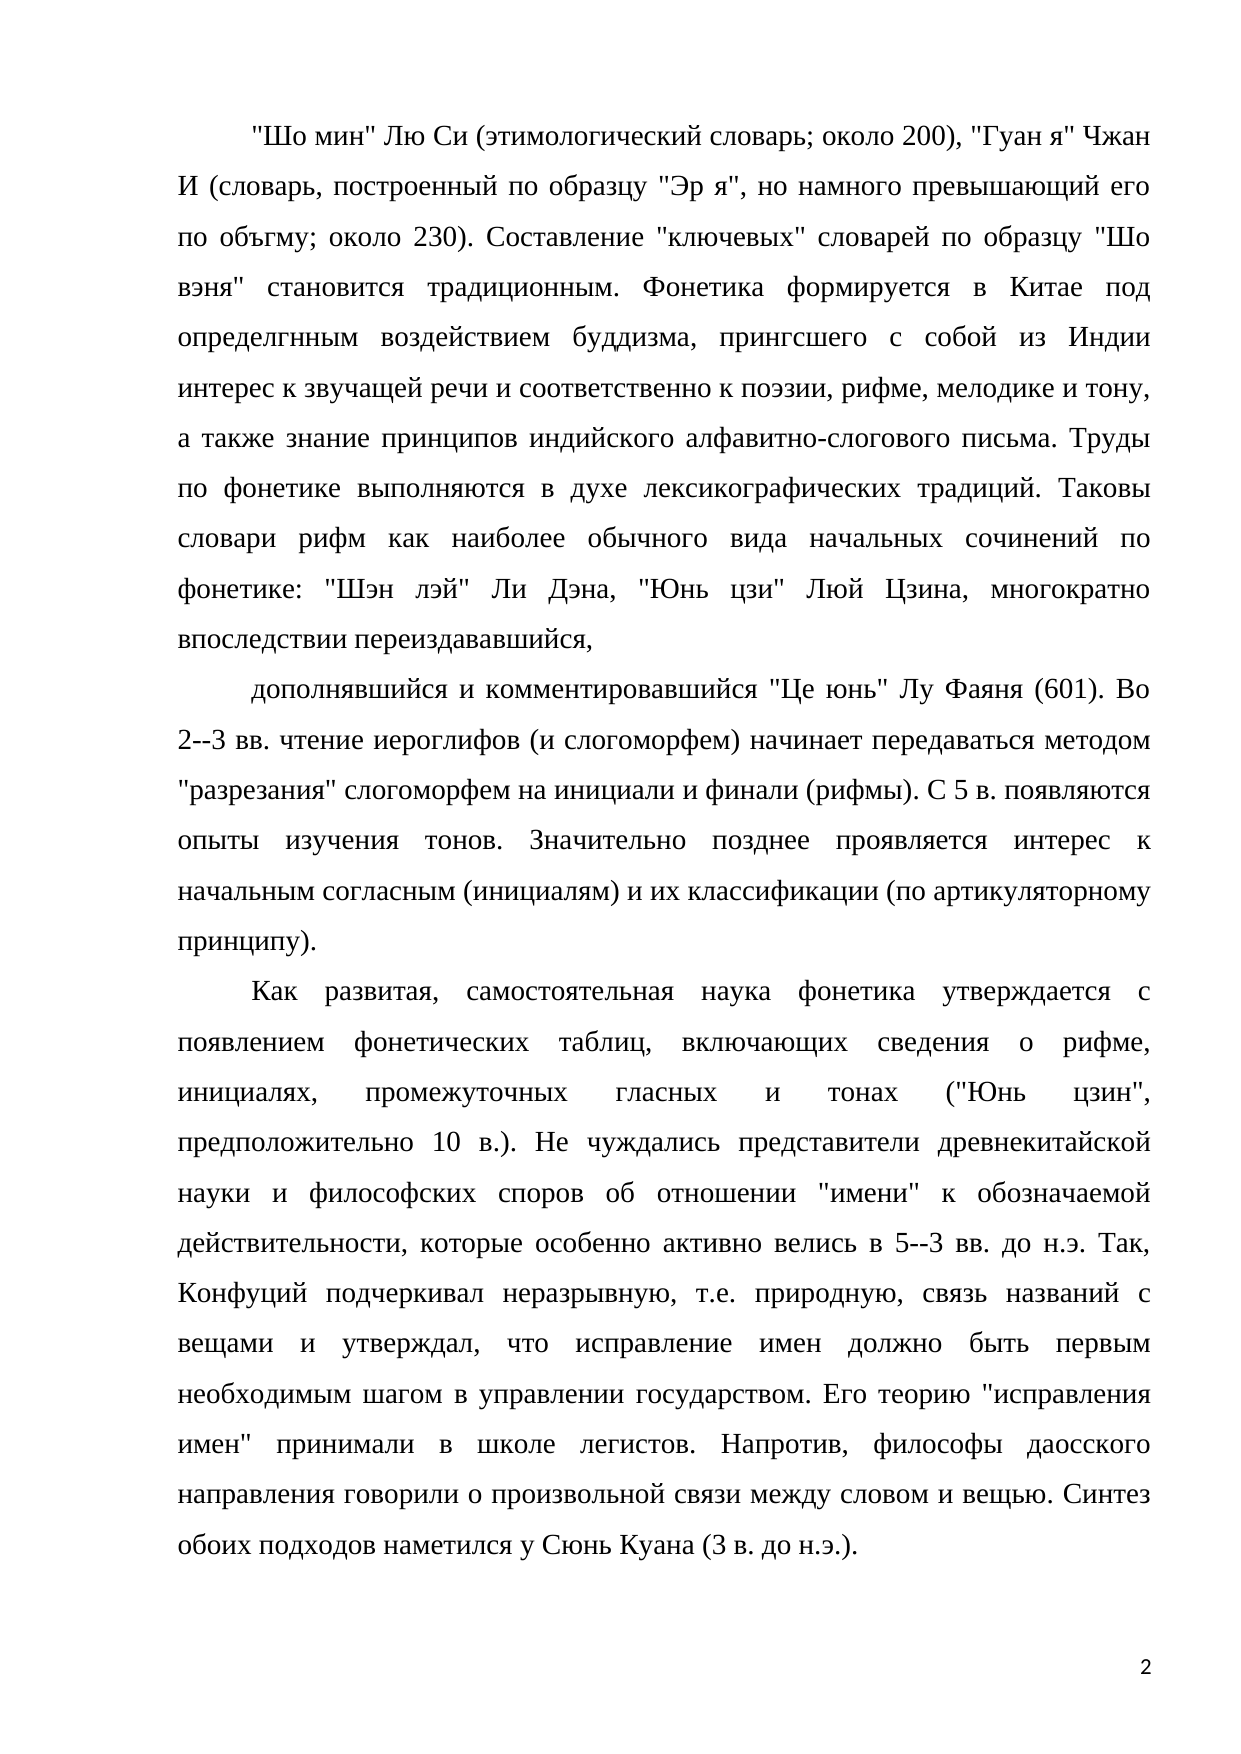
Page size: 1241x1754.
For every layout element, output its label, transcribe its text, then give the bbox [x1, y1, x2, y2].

text Как развитая, самостоятельная наука фонетика утверждается с появлением фонетических таблиц, включающих сведения о рифме, инициалях, промежуточных гласных и тонах ("Юнь цзин", предположительно 10 в.). Не чуждались представители древнекитайской науки и философских споров об отношении "имени" к обозначаемой действительности, которые особенно активно велись в 5--3 вв. до н.э. Так, Конфуций подчеркивал неразрывную, т.е. природную, связь названий с вещами и утверждал, что исправление имен должно быть первым необходимым шагом в управлении государством. Его теорию "исправления имен" принимали в школе легистов. Напротив, философы даосского направления говорили о произвольной связи между словом и вещью. Синтез обоих подходов наметился у Сюнь Куана (3 в. до н.э.). [177, 973, 1152, 1560]
text дополнявшийся и комментировавшийся "Це юнь" Лу Фаяня (601). Во 2--3 вв. чтение иероглифов (и слогоморфем) начинает передаваться методом "разрезания" слогоморфем на инициали и финали (рифмы). С 5 в. появляются опыты изучения тонов. Значительно позднее проявляется интерес к начальным согласным (инициалям) и их классификации (по артикуляторному принципу). [177, 672, 1152, 957]
text "Шо мин" Лю Си (этимологический словарь; около 200), "Гуан я" Чжан И (словарь, построенный по образцу "Эр я", но намного превышающий его по объгму; около 230). Составление "ключевых" словарей по образцу "Шо вэня" становится традиционным. Фонетика формируется в Китае под определгнным воздействием буддизма, прингсшего с собой из Индии интерес к звучащей речи и соответственно к поэзии, рифме, мелодике и тону, а также знание принципов индийского алфавитно-слогового письма. Труды по фонетике выполняются в духе лексикографических традиций. Таковы словари рифм как наиболее обычного вида начальных сочинений по фонетике: "Шэн лэй" Ли Дэна, "Юнь цзи" Люй Цзина, многократно впоследствии переиздававшийся, [177, 118, 1152, 655]
